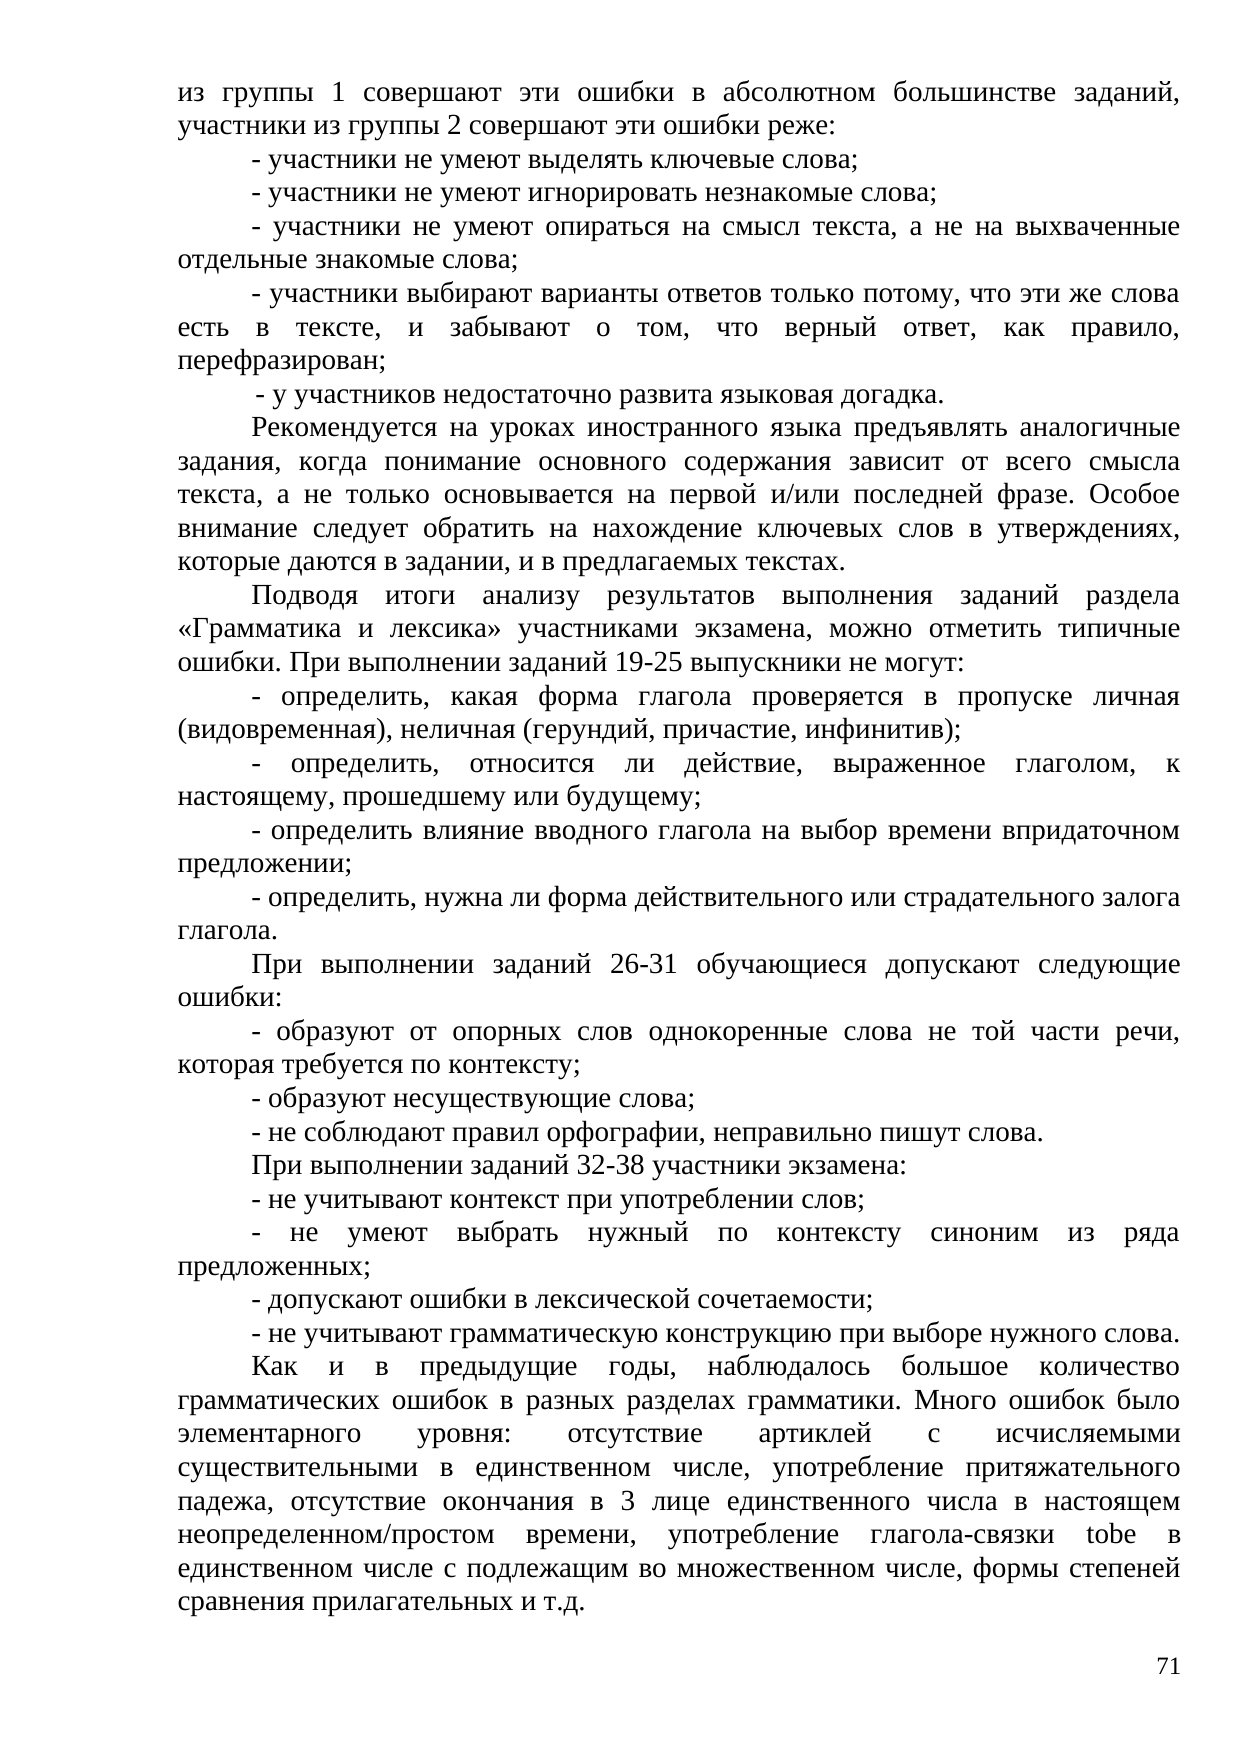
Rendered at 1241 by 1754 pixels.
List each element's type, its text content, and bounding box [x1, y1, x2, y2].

text Рекомендуется на уроках иностранного языка предъявлять аналогичные задания, когда понимание основного содержания зависит от всего смысла текста, а не только основывается на первой и/или последней фразе. Особое внимание следует обратить на нахождение ключевых слов в утверждениях, которые даются в задании, и в предлагаемых текстах. [177, 409, 1181, 577]
text - не умеют выбрать нужный по контексту синоним из ряда предложенных; [177, 1214, 1181, 1281]
text - определить, относится ли действие, выраженное глаголом, к настоящему, прошедшему или будущему; [177, 745, 1181, 812]
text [177, 74, 1181, 141]
text - у участников недостаточно развита языковая догадка. [181, 376, 1181, 409]
text Как и в предыдущие годы, наблюдалось большое количество грамматических ошибок в разных разделах грамматики. Много ошибок было элементарного уровня: отсутствие артиклей с исчисляемыми существительными в единственном числе, употребление притяжательного падежа, отсутствие окончания в 3 лице единственного числа в настоящем неопределенном/простом времени, употребление глагола-связки tobe в единственном числе с подлежащим во множественном числе, формы степеней сравнения прилагательных и т.д. [177, 1348, 1181, 1617]
text Подводя итоги анализу результатов выполнения заданий раздела «Грамматика и лексика» участниками экзамена, можно отметить типичные ошибки. При выполнении заданий 19-25 выпускники не могут: [177, 577, 1181, 678]
text При выполнении заданий 26-31 обучающиеся допускают следующие ошибки: [177, 946, 1181, 1013]
text - участники не умеют выделять ключевые слова; [177, 141, 1181, 174]
text - участники не умеют игнорировать незнакомые слова; [177, 174, 1181, 208]
text - образуют от опорных слов однокоренные слова не той части речи, которая требуется по контексту; [177, 1013, 1181, 1080]
text - определить влияние вводного глагола на выбор времени впридаточном предложении; [177, 812, 1181, 879]
text - не учитывают грамматическую конструкцию при выборе нужного слова. [177, 1315, 1181, 1348]
text - не учитывают контекст при употреблении слов; [177, 1181, 1181, 1214]
text При выполнении заданий 32-38 участники экзамена: [177, 1147, 1181, 1181]
text - определить, какая форма глагола проверяется в пропуске личная (видовременная), неличная (герундий, причастие, инфинитив); [177, 678, 1181, 745]
text - не соблюдают правил орфографии, неправильно пишут слова. [177, 1114, 1181, 1147]
text - определить, нужна ли форма действительного или страдательного залога глагола. [177, 879, 1181, 946]
text - образуют несуществующие слова; [177, 1080, 1181, 1114]
text - участники не умеют опираться на смысл текста, а не на выхваченные отдельные знакомые слова; [177, 208, 1181, 275]
text - допускают ошибки в лексической сочетаемости; [177, 1281, 1181, 1315]
text - участники выбирают варианты ответов только потому, что эти же слова есть в тексте, и забывают о том, что верный ответ, как правило, перефразирован; [177, 275, 1181, 376]
